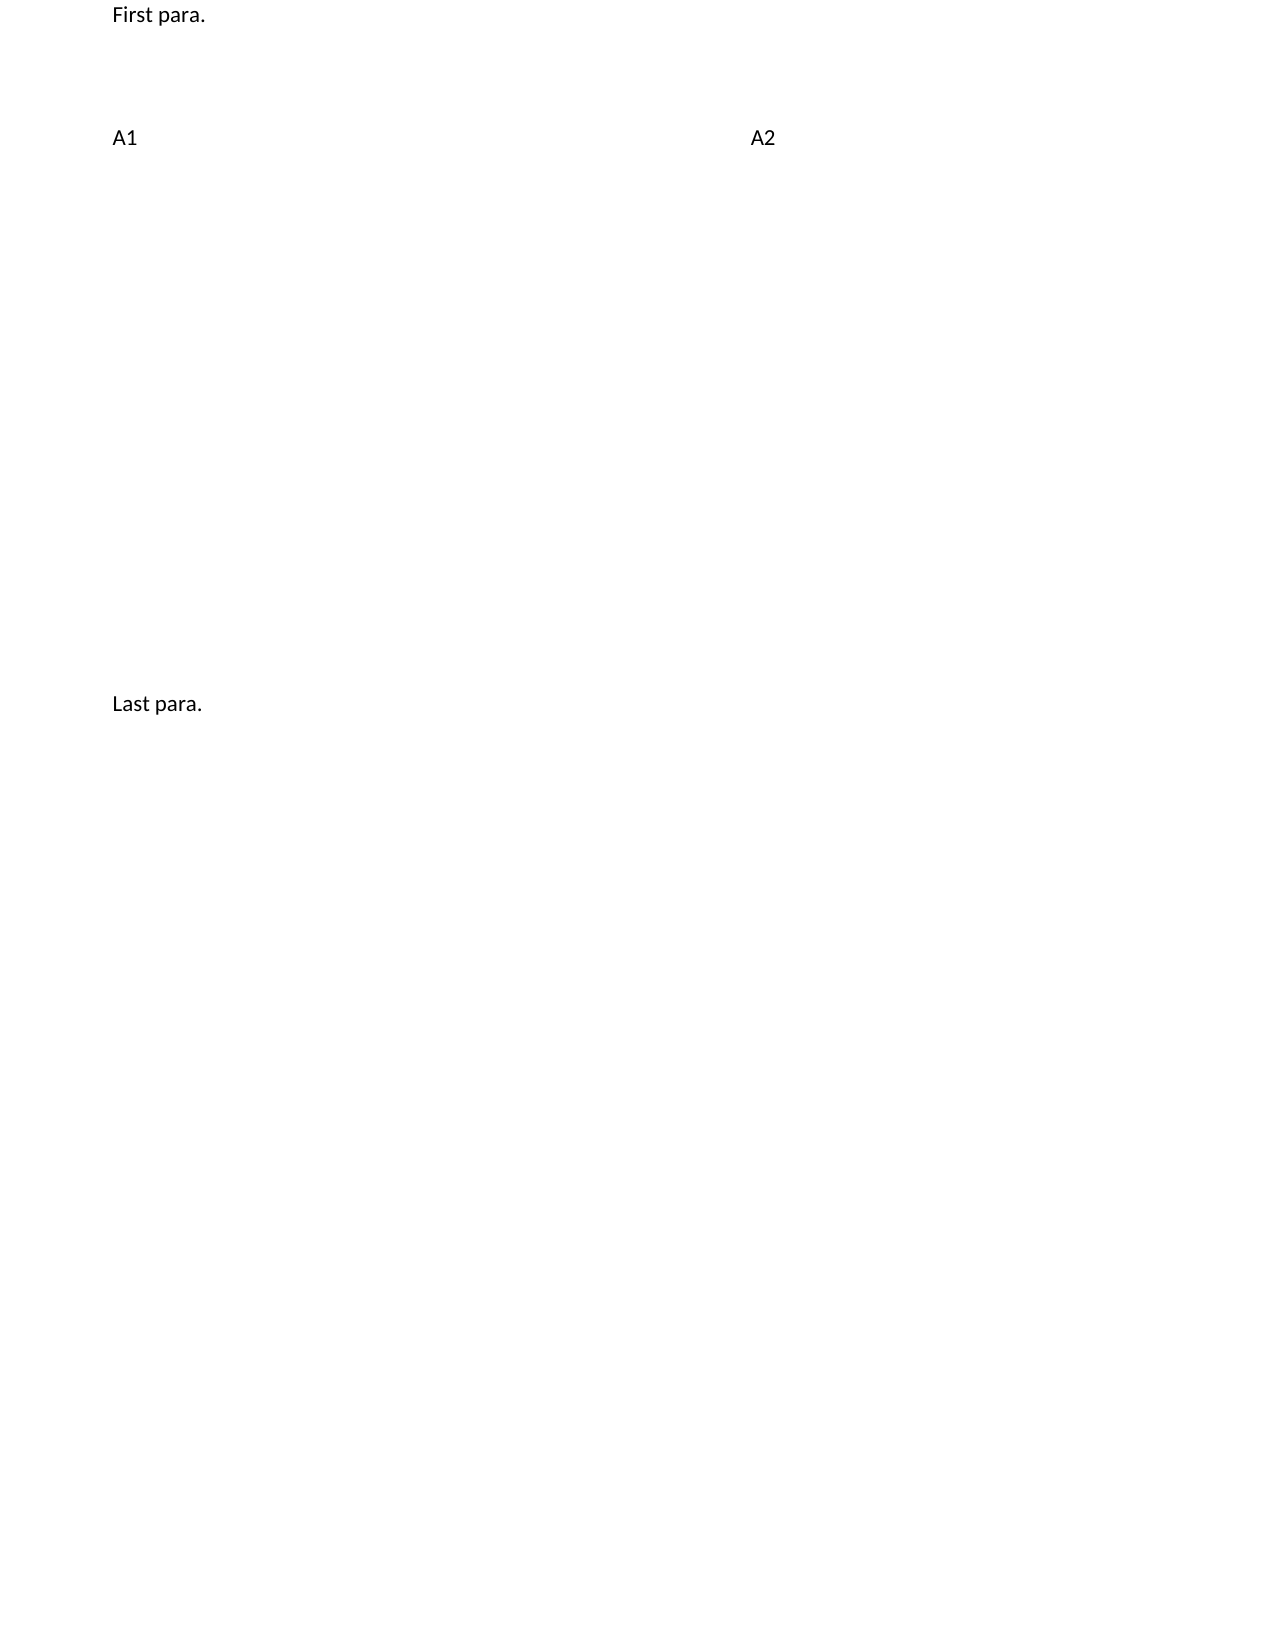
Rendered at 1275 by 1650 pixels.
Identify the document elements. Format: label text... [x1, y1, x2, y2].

text Last para. [112, 689, 1237, 717]
table_header A2 [739, 123, 1099, 176]
table_header A1 [101, 123, 739, 176]
text First para. [112, 0, 1237, 28]
